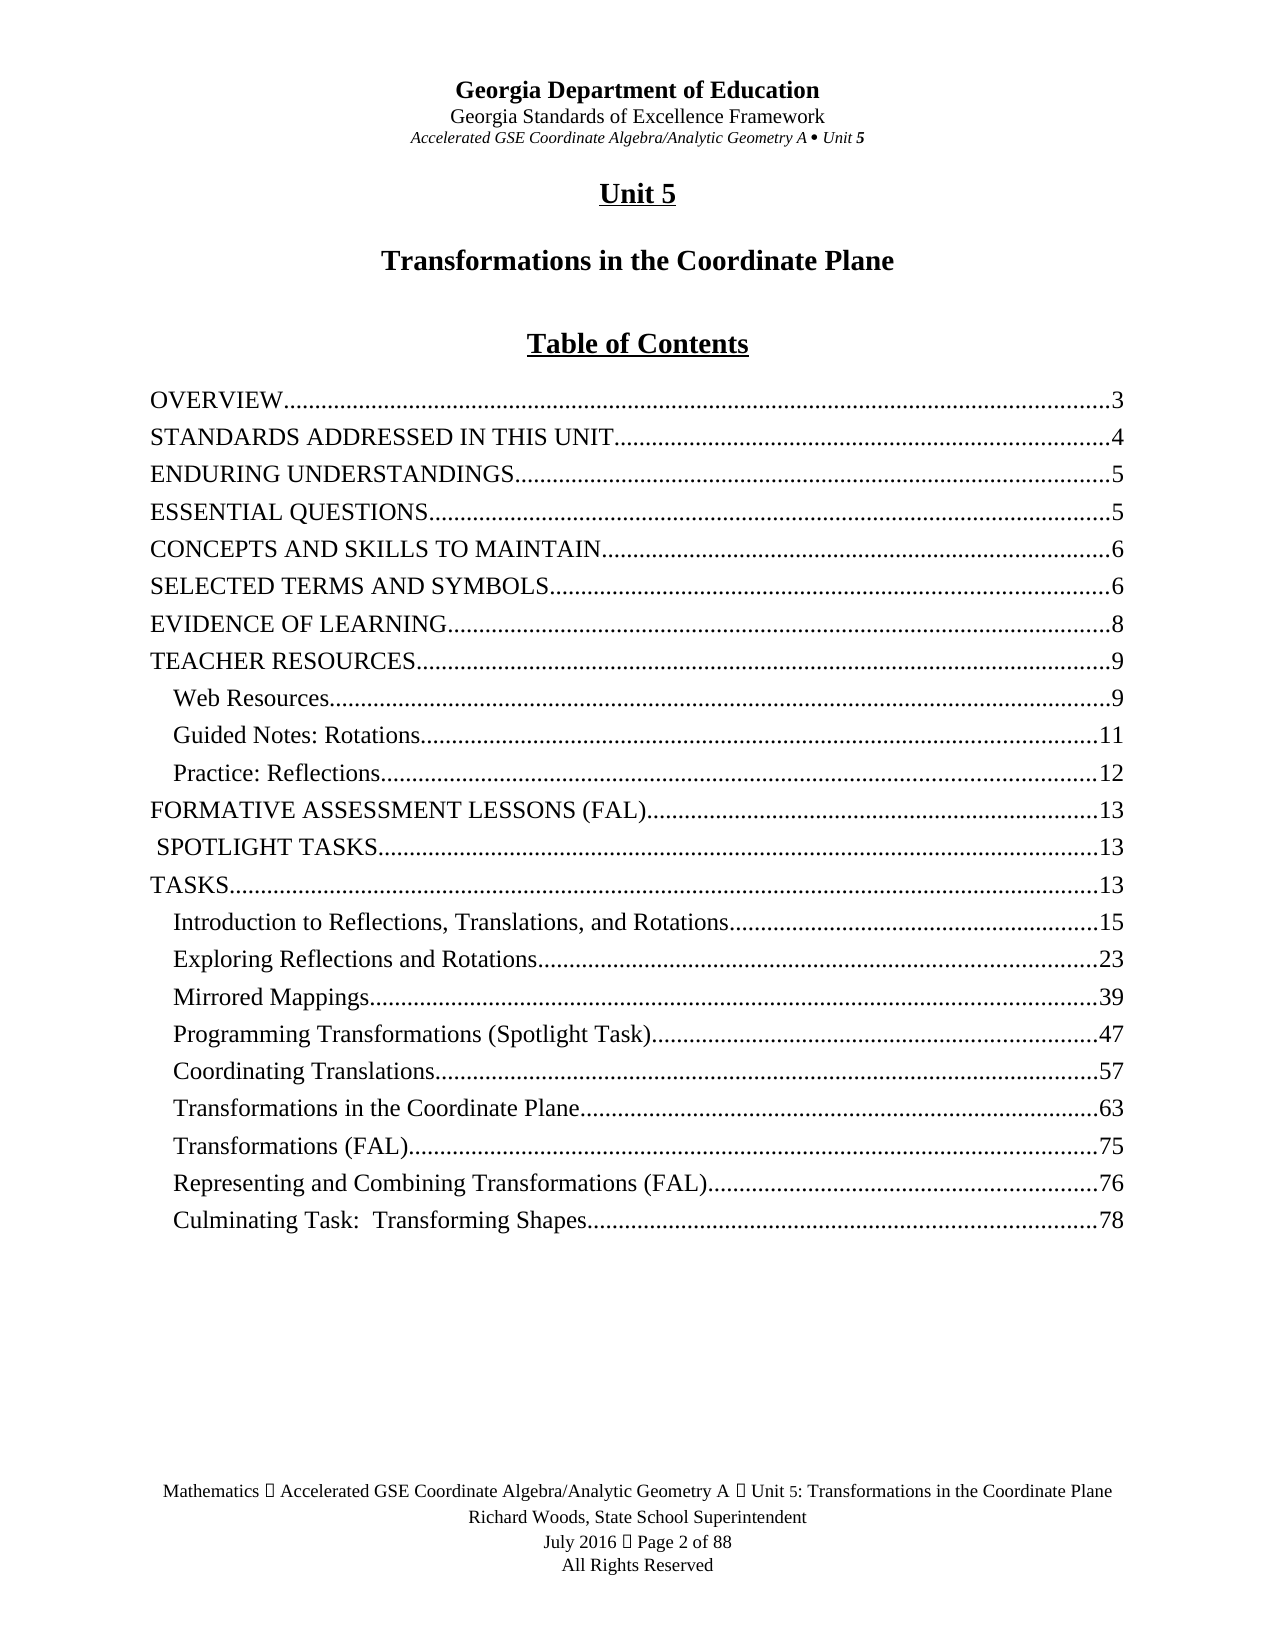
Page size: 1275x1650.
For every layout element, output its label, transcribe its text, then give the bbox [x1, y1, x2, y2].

text Transformations in the Coordinate Plane [150, 243, 1125, 276]
text Unit 5 [150, 176, 1125, 209]
